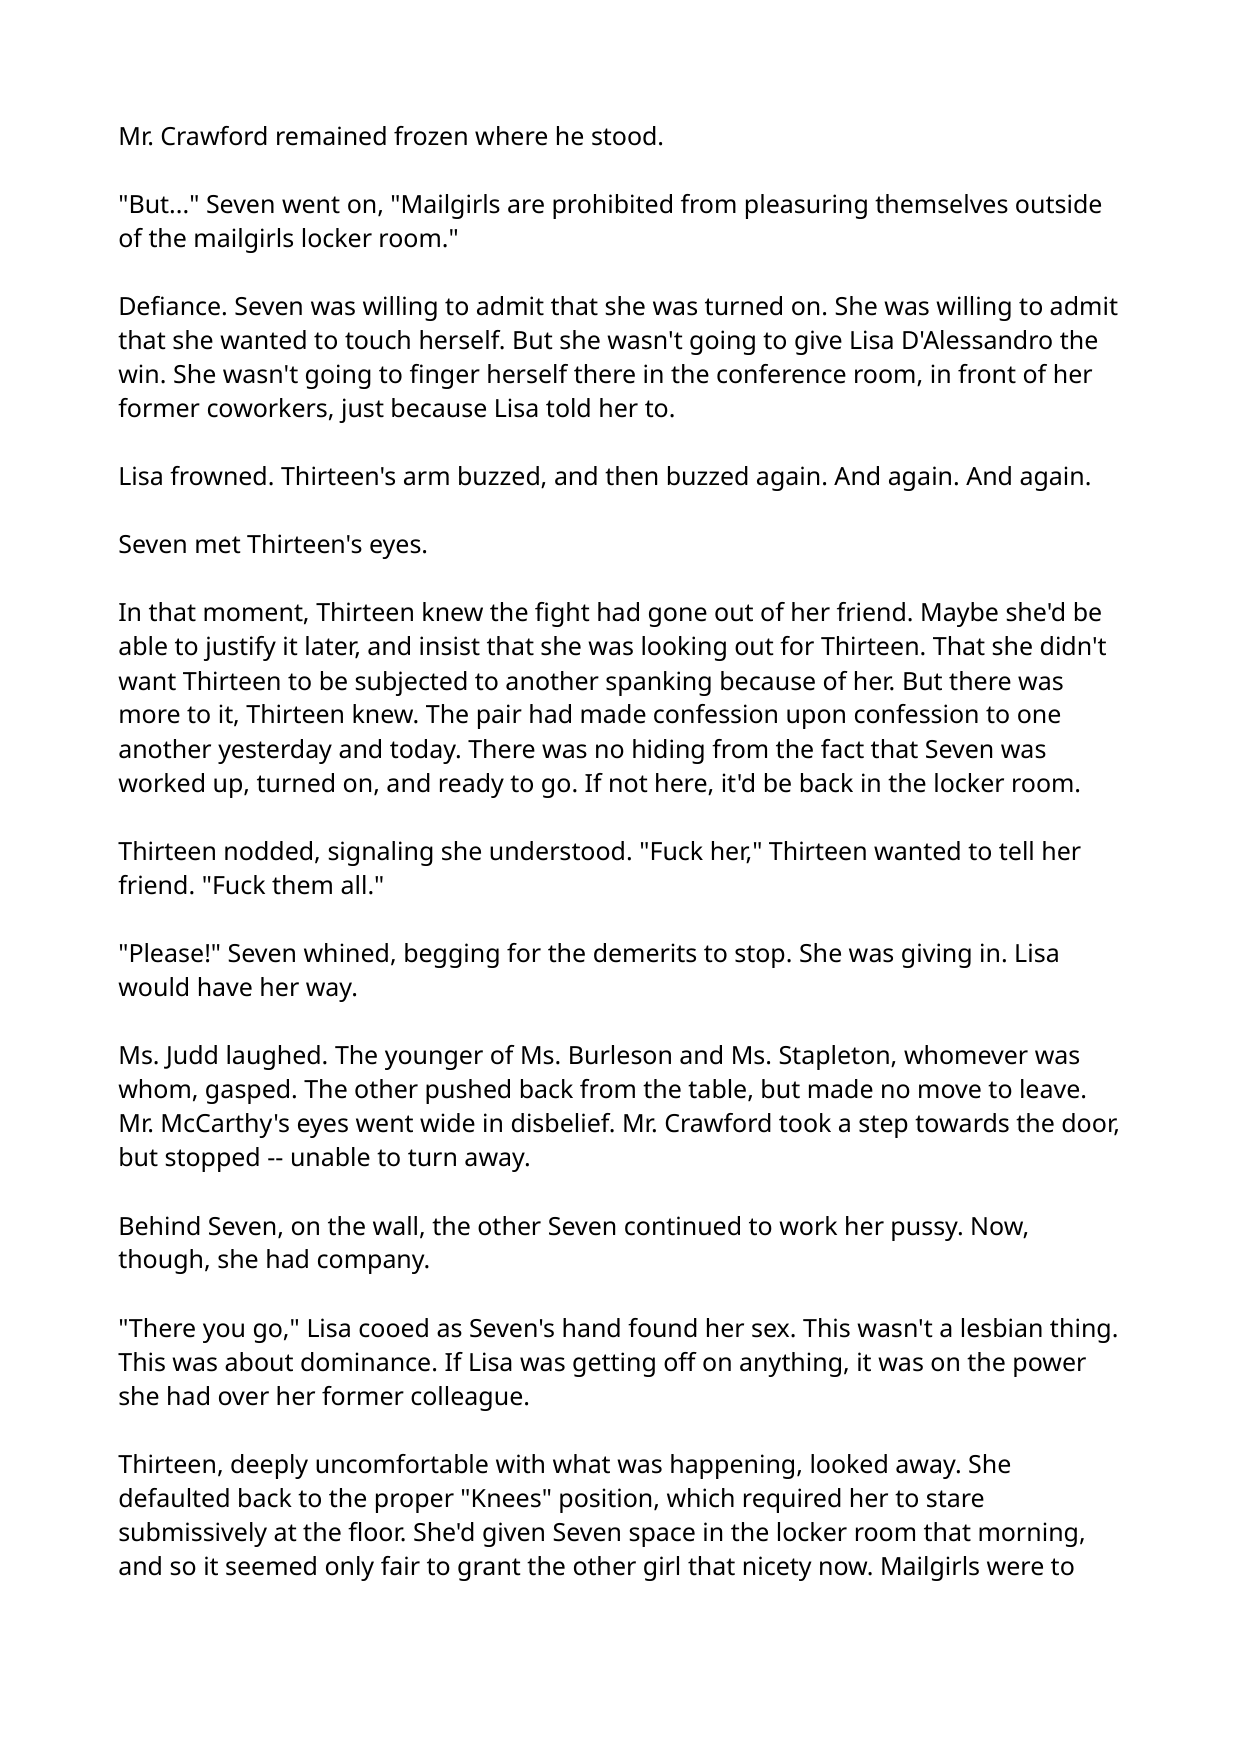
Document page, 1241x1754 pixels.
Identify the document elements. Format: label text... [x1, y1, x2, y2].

text Ms. Judd laughed. The younger of Ms. Burleson and Ms. Stapleton, whomever was whom, gasped. The other pushed back from the table, but made no move to leave. Mr. McCarthy's eyes went wide in disbelief. Mr. Crawford took a step towards the door, but stopped -- unable to turn away. [118, 1038, 1122, 1174]
text Defiance. Seven was willing to admit that she was turned on. She was willing to admit that she wanted to touch herself. But she wasn't going to give Lisa D'Alessandro the win. She wasn't going to finger herself there in the conference room, in front of her former coworkers, just because Lisa told her to. [118, 288, 1122, 425]
text Thirteen nodded, signaling she understood. "Fuck her," Thirteen wanted to tell her friend. "Fuck them all." [118, 833, 1122, 902]
text In that moment, Thirteen knew the fight had gone out of her friend. Maybe she'd be able to justify it later, and insist that she was looking out for Thirteen. That she didn't want Thirteen to be subjected to another spanking because of her. But there was more to it, Thirteen knew. The pair had made confession upon confession to one another yesterday and today. There was no hiding from the fact that Seven was worked up, turned on, and ready to go. If not here, it'd be back in the locker room. [118, 595, 1122, 799]
text Mr. Crawford remained frozen where he stood. [118, 118, 1122, 152]
text Behind Seven, on the wall, the other Seven continued to work her pussy. Now, though, she had company. [118, 1208, 1122, 1276]
text Seven met Thirteen's eyes. [118, 527, 1122, 561]
text "But..." Seven went on, "Mailgirls are prohibited from pleasuring themselves outside of the mailgirls locker room." [118, 186, 1122, 254]
text "There you go," Lisa cooed as Seven's hand found her sex. This wasn't a lesbian thing. This was about dominance. If Lisa was getting off on anything, it was on the power she had over her former colleague. [118, 1310, 1122, 1412]
text "Please!" Seven whined, begging for the demerits to stop. She was giving in. Lisa would have her way. [118, 936, 1122, 1004]
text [118, 1447, 1122, 1583]
text Lisa frowned. Thirteen's arm buzzed, and then buzzed again. And again. And again. [118, 459, 1122, 493]
